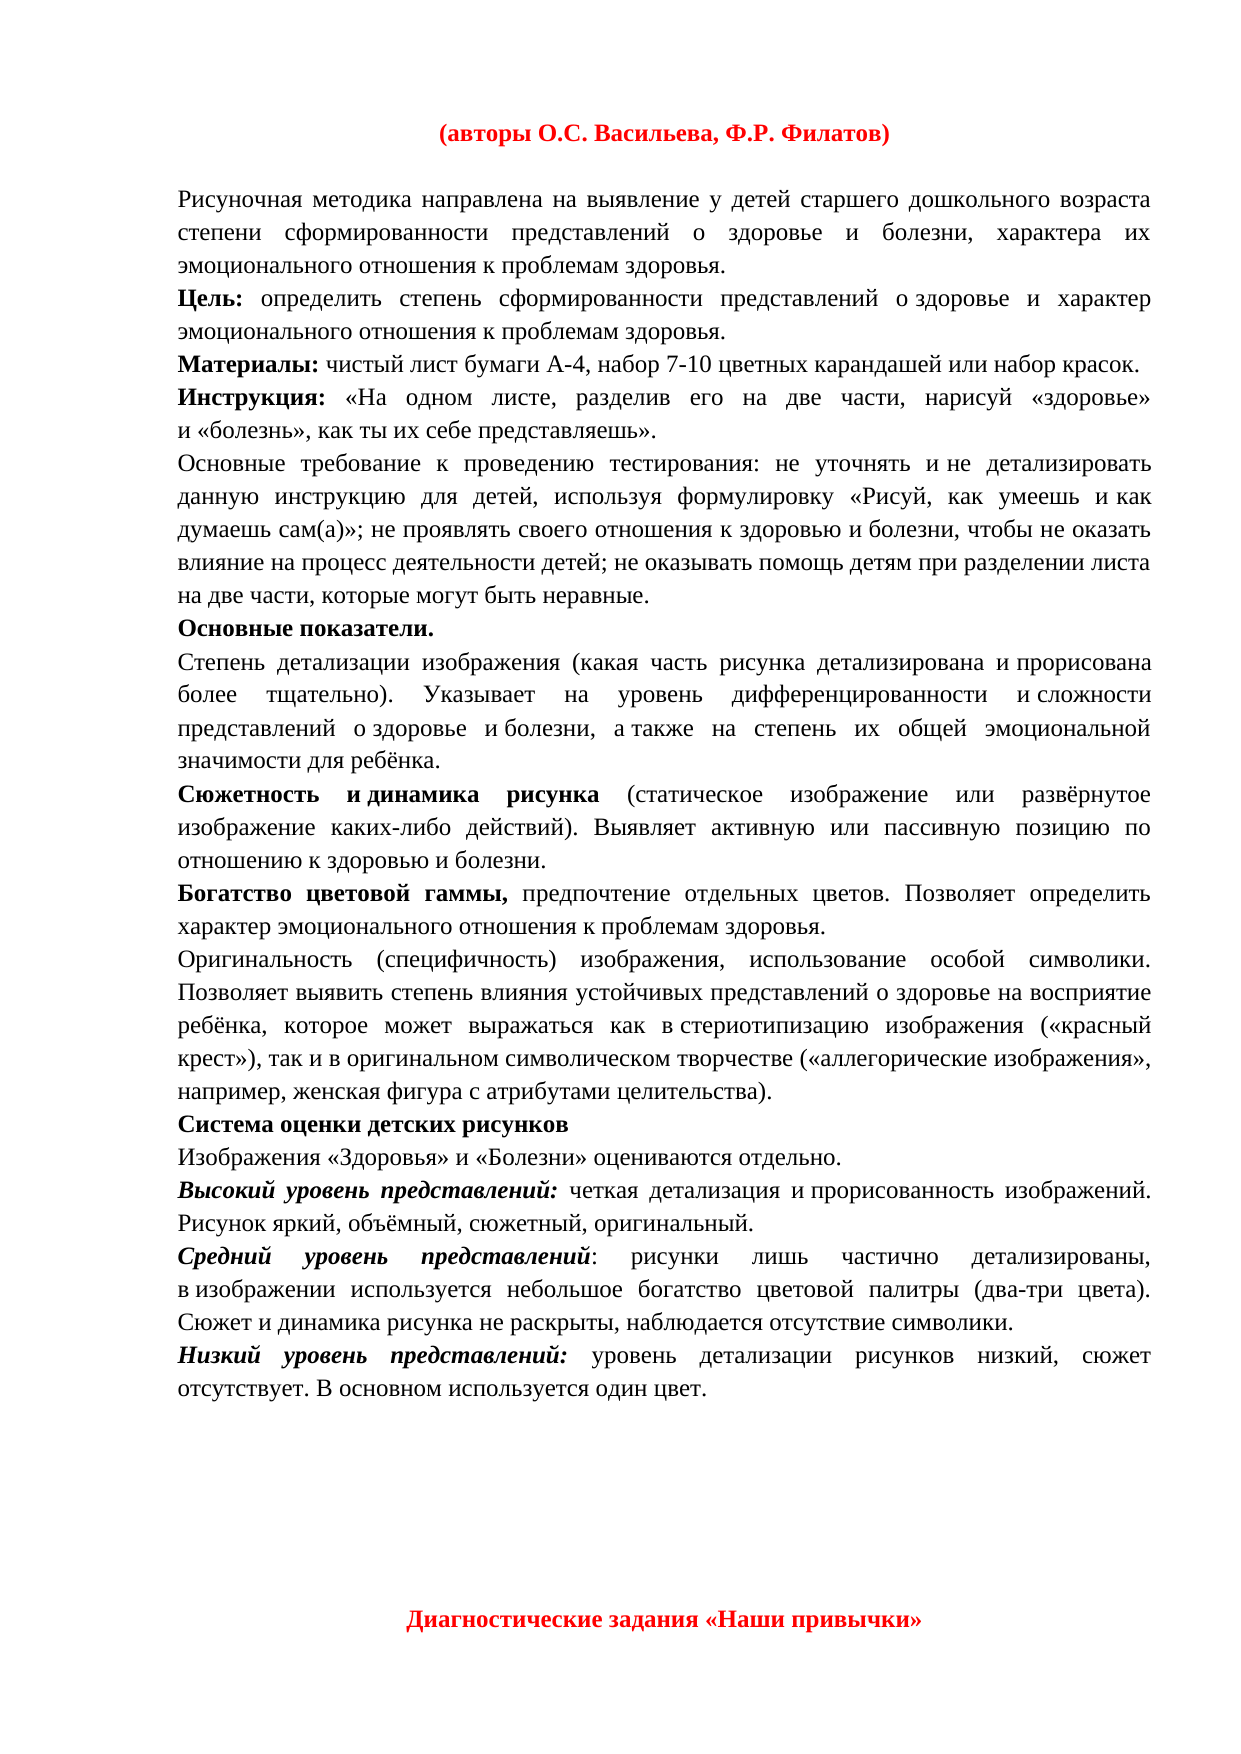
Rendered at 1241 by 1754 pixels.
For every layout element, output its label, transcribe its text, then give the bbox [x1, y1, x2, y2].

text Основные требование к проведению тестирования: не уточнять и не детализировать данную инструкцию для детей, используя формулировку «Рисуй, как умеешь и как думаешь сам(а)»; не проявлять своего отношения к здоровью и болезни, чтобы не оказать влияние на процесс деятельности детей; не оказывать помощь детям при разделении листа на две части, которые могут быть неравные. [177, 448, 1152, 609]
text (авторы О.С. Васильева, Ф.Р. Филатов) [177, 118, 1152, 147]
text Сюжетность и динамика рисунка (статическое изображение или развёрнутое изображение каких-либо действий). Выявляет активную или пассивную позицию по отношению к здоровью и болезни. [177, 779, 1152, 873]
text Система оценки детских рисунков [177, 1109, 1152, 1138]
text Диагностические задания «Наши привычки» [177, 1604, 1152, 1633]
text Средний уровень представлений: рисунки лишь частично детализированы, в изображении используется небольшое богатство цветовой палитры (два-три цвета). Сюжет и динамика рисунка не раскрыты, наблюдается отсутствие символики. [177, 1241, 1152, 1336]
text Цель: определить степень сформированности представлений о здоровье и характер эмоционального отношения к проблемам здоровья. [177, 283, 1152, 345]
text Степень детализации изображения (какая часть рисунка детализирована и прорисована более тщательно). Указывает на уровень дифференцированности и сложности представлений о здоровье и болезни, а также на степень их общей эмоциональной значимости для ребёнка. [177, 647, 1152, 774]
text Низкий уровень представлений: уровень детализации рисунков низкий, сюжет отсутствует. В основном используется один цвет. [177, 1340, 1152, 1402]
text Рисуночная методика направлена на выявление у детей старшего дошкольного возраста степени сформированности представлений о здоровье и болезни, характера их эмоционального отношения к проблемам здоровья. [177, 184, 1152, 279]
text Высокий уровень представлений: четкая детализация и прорисованность изображений. Рисунок яркий, объёмный, сюжетный, оригинальный. [177, 1175, 1152, 1237]
text Оригинальность (специфичность) изображения, использование особой символики. Позволяет выявить степень влияния устойчивых представлений о здоровье на восприятие ребёнка, которое может выражаться как в стериотипизацию изображения («красный крест»), так и в оригинальном символическом творчестве («аллегорические изображения», например, женская фигура с атрибутами целительства). [177, 944, 1152, 1104]
text Материалы: чистый лист бумаги А-4, набор 7-10 цветных карандашей или набор красок. [177, 349, 1152, 378]
text Основные показатели. [177, 613, 1152, 642]
text Инструкция: «На одном листе, разделив его на две части, нарисуй «здоровье» и «болезнь», как ты их себе представляешь». [177, 382, 1152, 444]
text Изображения «Здоровья» и «Болезни» оцениваются отдельно. [177, 1142, 1152, 1171]
text Богатство цветовой гаммы, предпочтение отдельных цветов. Позволяет определить характер эмоционального отношения к проблемам здоровья. [177, 878, 1152, 939]
